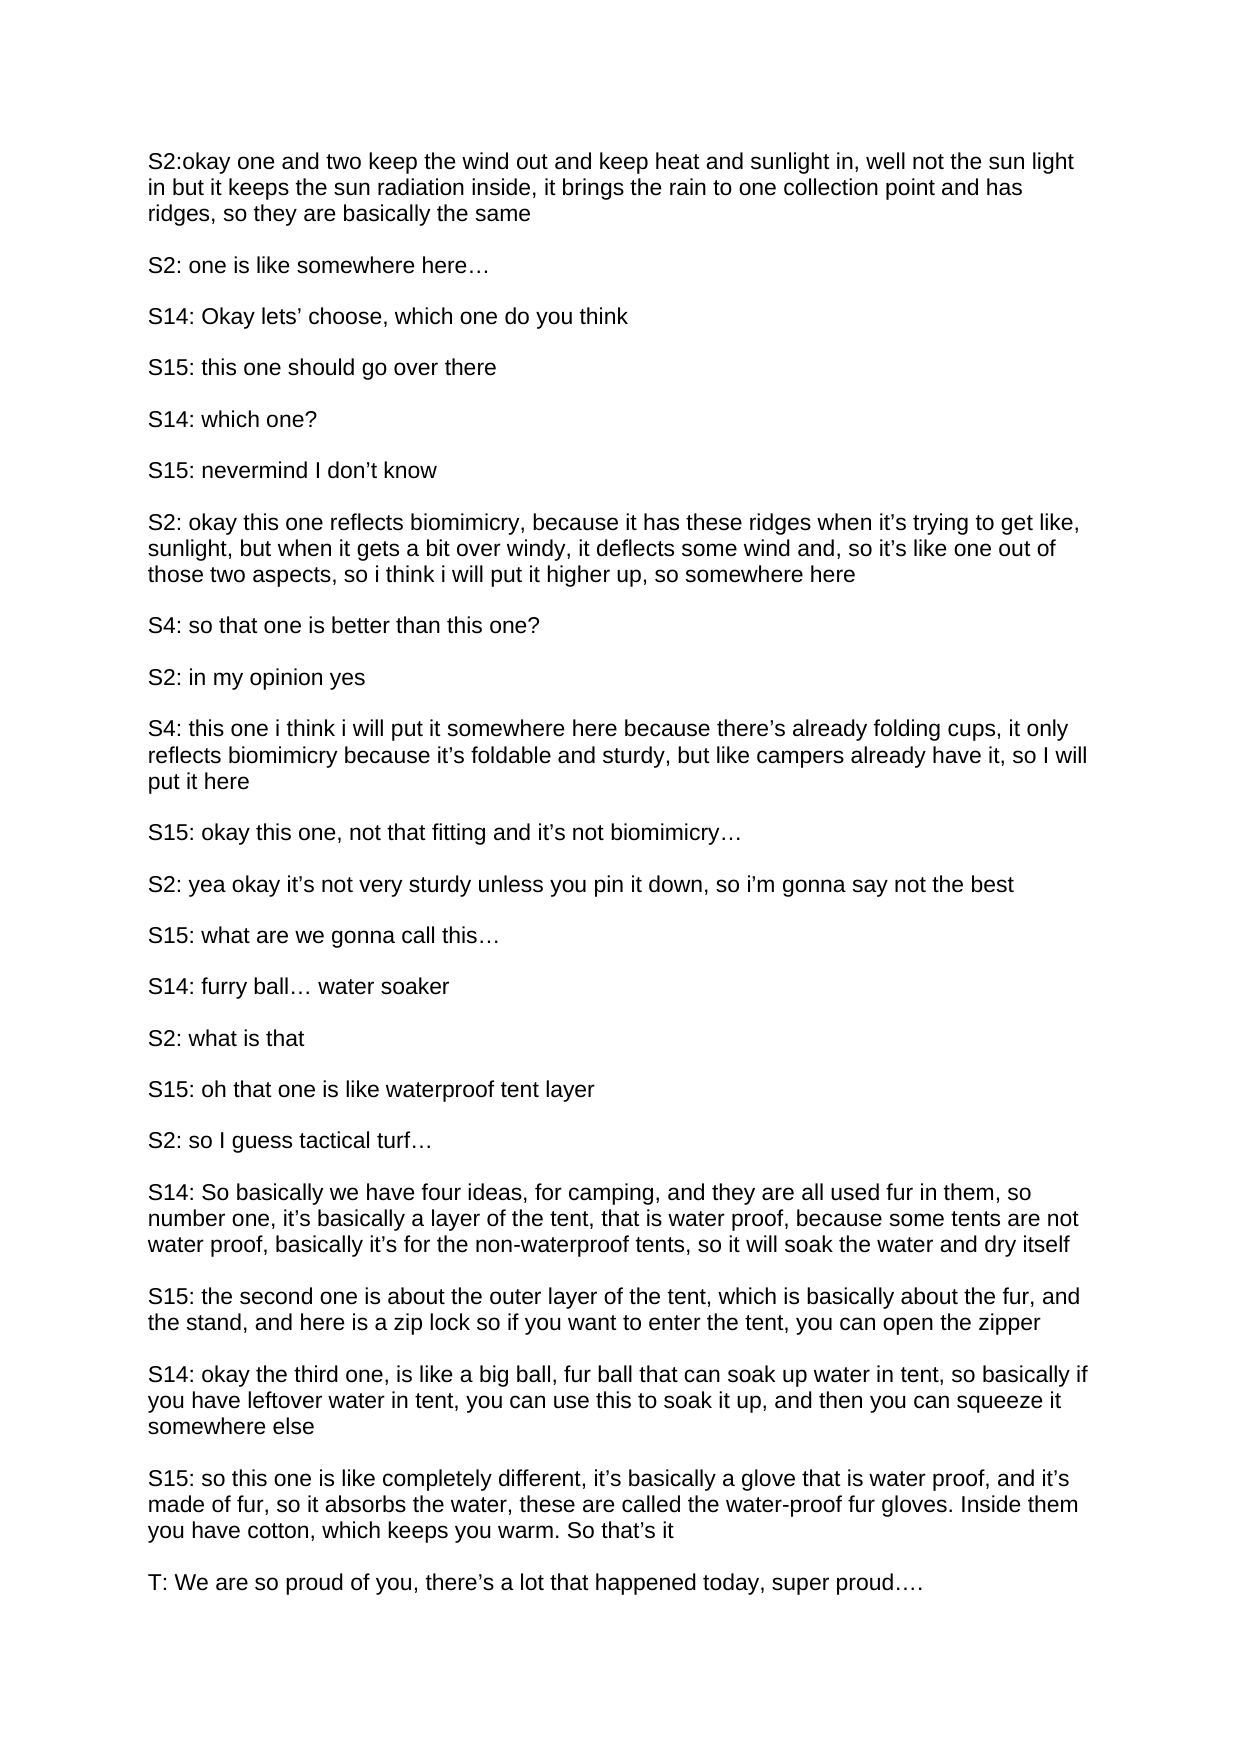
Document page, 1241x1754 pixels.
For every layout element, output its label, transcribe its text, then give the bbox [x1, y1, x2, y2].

text S14: okay the third one, is like a big ball, fur ball that can soak up water in tent, so basically if you have leftover water in tent, you can use this to soak it up, and then you can squeeze it somewhere else [148, 1361, 1093, 1439]
text S4: this one i think i will put it somewhere here because there’s already folding cups, it only reflects biomimicry because it’s foldable and sturdy, but like campers already have it, so I will put it here [148, 715, 1093, 794]
text T: We are so proud of you, there’s a lot that happened today, super proud…. [148, 1569, 1093, 1595]
text S14: So basically we have four ideas, for camping, and they are all used fur in them, so number one, it’s basically a layer of the tent, that is water proof, because some tents are not water proof, basically it’s for the non-waterproof tents, so it will soak the water and dry itself [148, 1179, 1093, 1258]
text S14: furry ball… water soaker [148, 973, 1093, 1000]
text S15: what are we gonna call this… [148, 922, 1093, 948]
text S15: this one should go over there [148, 354, 1093, 381]
text S15: nevermind I don’t know [148, 457, 1093, 483]
text S15: the second one is about the outer layer of the tent, which is basically about the fur, and the stand, and here is a zip lock so if you want to enter the tent, you can open the zipper [148, 1283, 1093, 1336]
text S14: Okay lets’ choose, which one do you think [148, 303, 1093, 329]
text S15: oh that one is like waterproof tent layer [148, 1076, 1093, 1102]
text S2: what is that [148, 1025, 1093, 1051]
text S15: so this one is like completely different, it’s basically a glove that is water proof, and it’s made of fur, so it absorbs the water, these are called the water-proof fur gloves. Inside them you have cotton, which keeps you warm. So that’s it [148, 1464, 1093, 1544]
text S2:okay one and two keep the wind out and keep heat and sunlight in, well not the sun light in but it keeps the sun radiation inside, it brings the rain to one collection point and has ridges, so they are basically the same [148, 148, 1093, 227]
text S4: so that one is better than this one? [148, 612, 1093, 639]
text S2: okay this one reflects biomimicry, because it has these ridges when it’s trying to get like, sunlight, but when it gets a bit over windy, it deflects some wind and, so it’s like one out of those two aspects, so i think i will put it higher up, so somewhere here [148, 508, 1093, 587]
text S15: okay this one, not that fitting and it’s not biomimicry… [148, 819, 1093, 846]
text S14: which one? [148, 406, 1093, 432]
text S2: yea okay it’s not very sturdy unless you pin it down, so i’m gonna say not the best [148, 871, 1093, 897]
text S2: in my opinion yes [148, 664, 1093, 690]
text S2: so I guess tactical turf… [148, 1127, 1093, 1154]
text S2: one is like somewhere here… [148, 252, 1093, 278]
